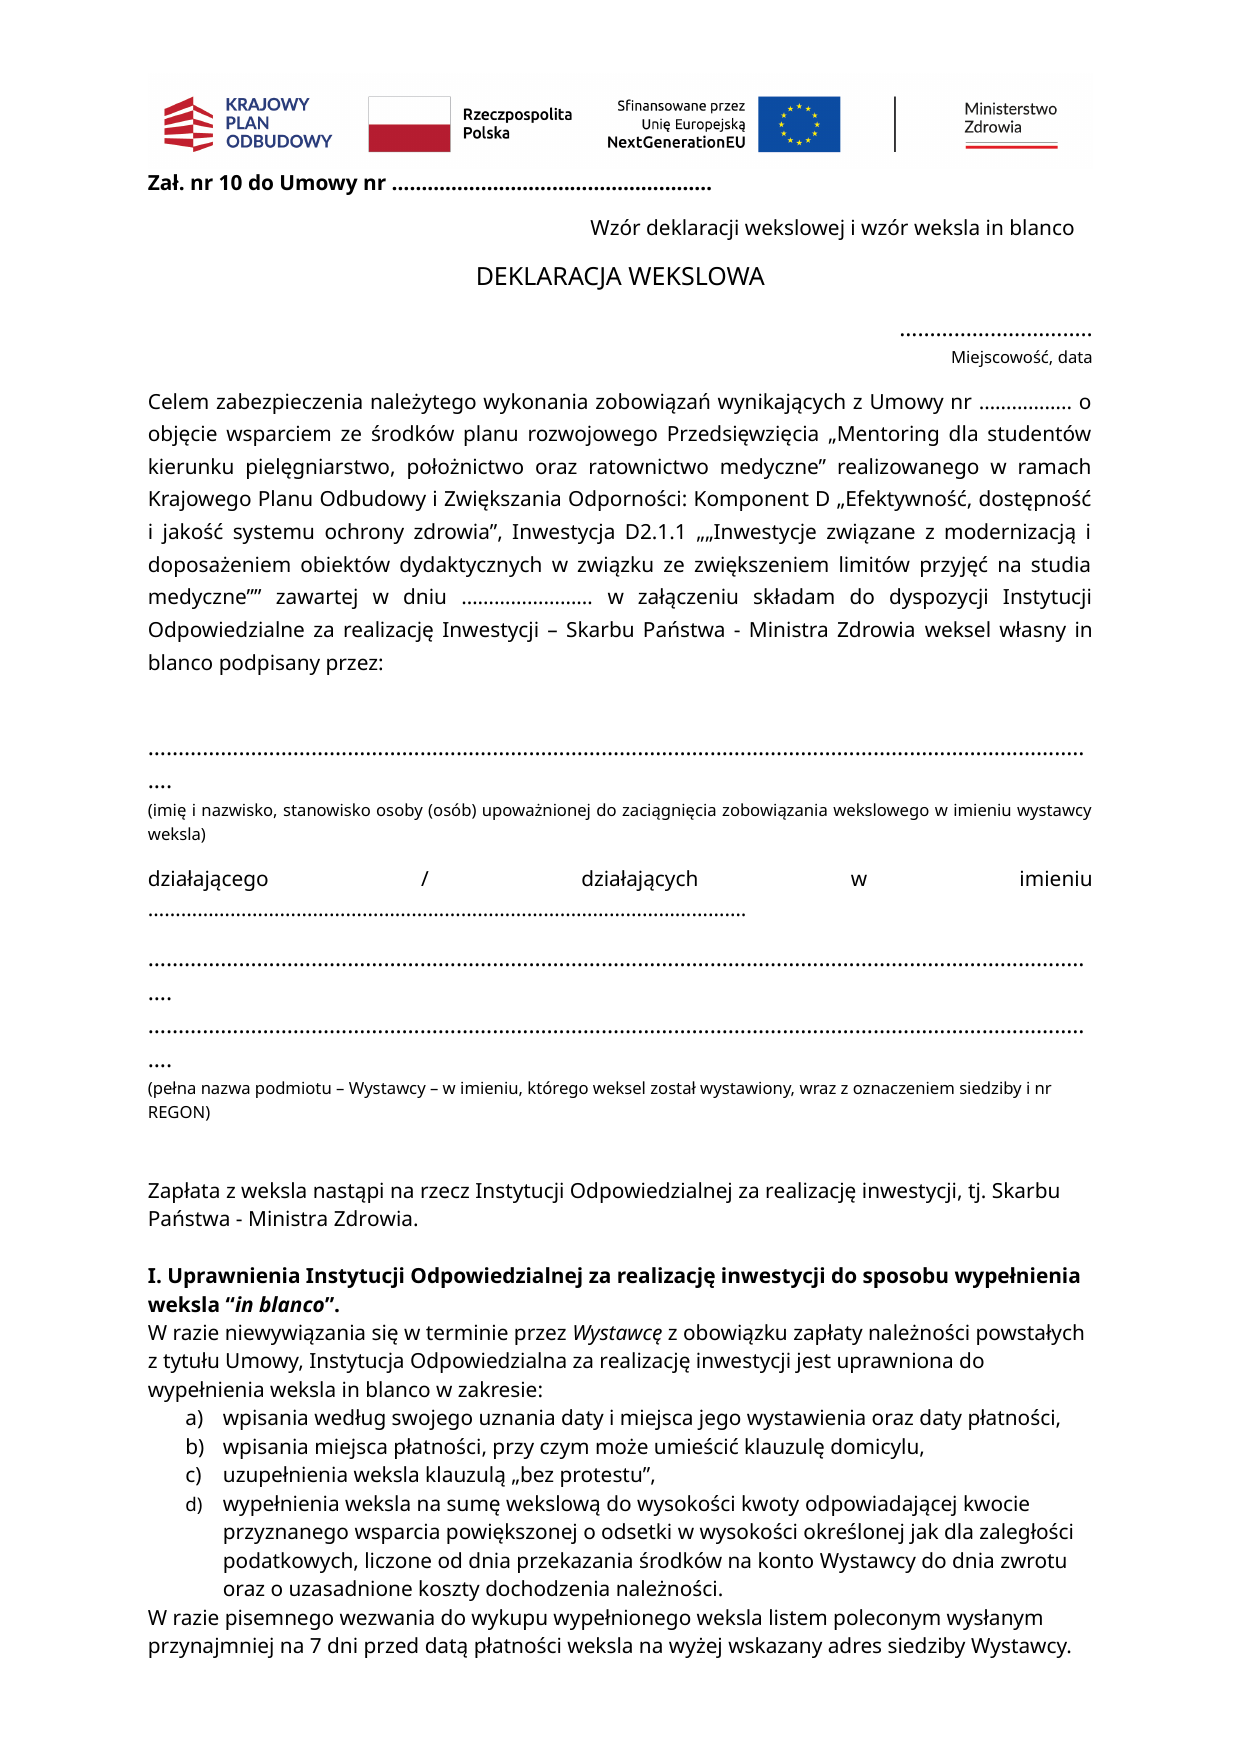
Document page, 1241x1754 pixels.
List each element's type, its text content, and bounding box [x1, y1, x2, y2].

text ………………………………………………………………………………………………………………………………………..…. [148, 731, 1093, 796]
text ………………………………………………………………………………………………………………………………………..…. [148, 1009, 1093, 1074]
text DEKLARACJA WEKSLOWA [148, 258, 1093, 292]
text (imię i nazwisko, stanowisko osoby (osób) upoważnionej do zaciągnięcia zobowiązania wekslowego w imieniu wystawcy weksla) [148, 798, 1093, 845]
text Zał. nr 10 do Umowy nr ……………………………………………… [148, 169, 1093, 197]
picture [147, 73, 1093, 169]
text ………………………….. [148, 312, 1093, 343]
text Wzór deklaracji wekslowej i wzór weksla in blanco [590, 213, 1093, 242]
text Celem zabezpieczenia należytego wykonania zobowiązań wynikających z Umowy nr …………….. o objęcie wsparciem ze środków planu rozwojowego Przedsięwzięcia „Mentoring dla studentów kierunku pielęgniarstwo, położnictwo oraz ratownictwo medyczne” realizowanego w ramach Krajowego Planu Odbudowy i Zwiększania Odporności: Komponent D „Efektywność, dostępność i jakość systemu ochrony zdrowia”, Inwestycja D2.1.1 „„Inwestycje związane z modernizacją i doposażeniem obiektów dydaktycznych w związku ze zwiększeniem limitów przyjęć na studia medyczne”” zawartej w dniu …………………… w załączeniu składam do dyspozycji Instytucji Odpowiedzialne za realizację Inwestycji – Skarbu Państwa - Ministra Zdrowia weksel własny in blanco podpisany przez: [148, 387, 1093, 676]
text W razie pisemnego wezwania do wykupu wypełnionego weksla listem poleconym wysłanym przynajmniej na 7 dni przed datą płatności weksla na wyżej wskazany adres siedziby Wystawcy. [148, 1603, 1093, 1659]
text Zapłata z weksla nastąpi na rzecz Instytucji Odpowiedzialnej za realizację inwestycji, tj. Skarbu Państwa - Ministra Zdrowia. [148, 1176, 1093, 1233]
text W razie niewywiązania się w terminie przez Wystawcę z obowiązku zapłaty należności powstałych z tytułu Umowy, Instytucja Odpowiedzialna za realizację inwestycji jest uprawniona do wypełnienia weksla in blanco w zakresie: [148, 1318, 1093, 1403]
text I. Uprawnienia Instytucji Odpowiedzialnej za realizację inwestycji do sposobu wypełnienia weksla “in blanco”. [148, 1261, 1093, 1318]
list uzupełnienia weksla klauzulą „bez protestu”, [185, 1460, 1093, 1489]
text (pełna nazwa podmiotu – Wystawcy – w imieniu, którego weksel został wystawiony, wraz z oznaczeniem siedziby i nr REGON) [148, 1077, 1093, 1124]
list wpisania według swojego uznania daty i miejsca jego wystawienia oraz daty płatności, [185, 1403, 1093, 1432]
text działającego / działających w imieniu ………………………………………………………………………………………………. [148, 864, 1093, 923]
text Miejscowość, data [148, 346, 1093, 368]
text ………………………………………………………………………………………………………………………………………..…. [148, 942, 1093, 1007]
list wpisania miejsca płatności, przy czym może umieścić klauzulę domicylu, [185, 1432, 1093, 1460]
list wypełnienia weksla na sumę wekslową do wysokości kwoty odpowiadającej kwocie przyznanego wsparcia powiększonej o odsetki w wysokości określonej jak dla zaległości podatkowych, liczone od dnia przekazania środków na konto Wystawcy do dnia zwrotu oraz o uzasadnione koszty dochodzenia należności. [185, 1489, 1093, 1603]
